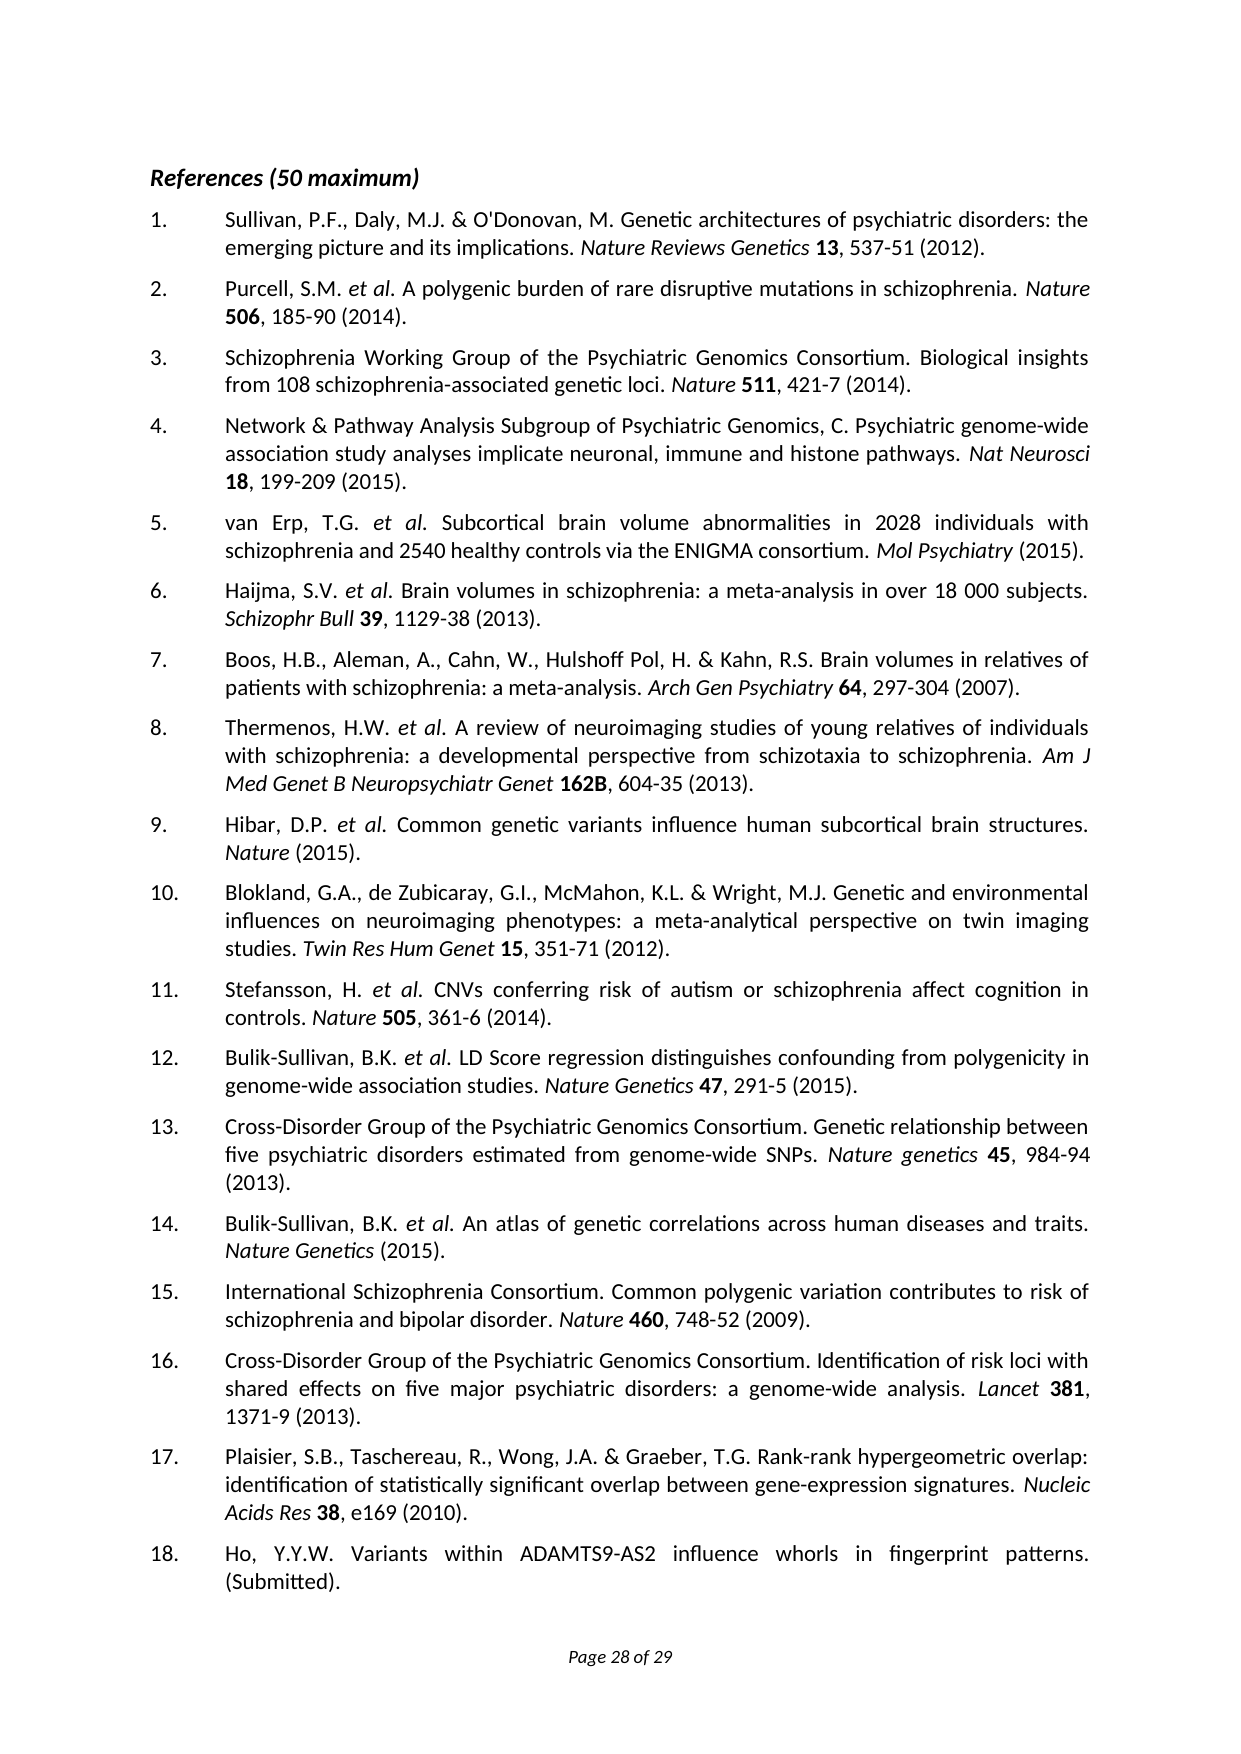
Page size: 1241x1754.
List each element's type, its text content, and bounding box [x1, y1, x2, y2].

text 9. Hibar, D.P. et al. Common genetic variants influence human subcortical brain structures. Nature (2015). [150, 810, 1090, 866]
text 17. Plaisier, S.B., Taschereau, R., Wong, J.A. & Graeber, T.G. Rank-rank hypergeometric overlap: identification of statistically significant overlap between gene-expression signatures. Nucleic Acids Res 38, e169 (2010). [150, 1442, 1090, 1526]
text 18. Ho, Y.Y.W. Variants within ADAMTS9-AS2 influence whorls in fingerprint patterns. (Submitted). [150, 1539, 1090, 1595]
text 6. Haijma, S.V. et al. Brain volumes in schizophrenia: a meta-analysis in over 18 000 subjects. Schizophr Bull 39, 1129-38 (2013). [150, 576, 1090, 632]
text 10. Blokland, G.A., de Zubicaray, G.I., McMahon, K.L. & Wright, M.J. Genetic and environmental influences on neuroimaging phenotypes: a meta-analytical perspective on twin imaging studies. Twin Res Hum Genet 15, 351-71 (2012). [150, 878, 1090, 962]
text 11. Stefansson, H. et al. CNVs conferring risk of autism or schizophrenia affect cognition in controls. Nature 505, 361-6 (2014). [150, 975, 1090, 1031]
text References (50 maximum) [150, 162, 1090, 193]
text 14. Bulik-Sullivan, B.K. et al. An atlas of genetic correlations across human diseases and traits. Nature Genetics (2015). [150, 1209, 1090, 1265]
text 13. Cross-Disorder Group of the Psychiatric Genomics Consortium. Genetic relationship between five psychiatric disorders estimated from genome-wide SNPs. Nature genetics 45, 984-94 (2013). [150, 1112, 1090, 1196]
text 8. Thermenos, H.W. et al. A review of neuroimaging studies of young relatives of individuals with schizophrenia: a developmental perspective from schizotaxia to schizophrenia. Am J Med Genet B Neuropsychiatr Genet 162B, 604-35 (2013). [150, 713, 1090, 797]
text 12. Bulik-Sullivan, B.K. et al. LD Score regression distinguishes confounding from polygenicity in genome-wide association studies. Nature Genetics 47, 291-5 (2015). [150, 1043, 1090, 1099]
text 2. Purcell, S.M. et al. A polygenic burden of rare disruptive mutations in schizophrenia. Nature 506, 185-90 (2014). [150, 274, 1090, 330]
text 7. Boos, H.B., Aleman, A., Cahn, W., Hulshoff Pol, H. & Kahn, R.S. Brain volumes in relatives of patients with schizophrenia: a meta-analysis. Arch Gen Psychiatry 64, 297-304 (2007). [150, 645, 1090, 701]
text 5. van Erp, T.G. et al. Subcortical brain volume abnormalities in 2028 individuals with schizophrenia and 2540 healthy controls via the ENIGMA consortium. Mol Psychiatry (2015). [150, 508, 1090, 564]
text 15. International Schizophrenia Consortium. Common polygenic variation contributes to risk of schizophrenia and bipolar disorder. Nature 460, 748-52 (2009). [150, 1277, 1090, 1333]
text 4. Network & Pathway Analysis Subgroup of Psychiatric Genomics, C. Psychiatric genome-wide association study analyses implicate neuronal, immune and histone pathways. Nat Neurosci 18, 199-209 (2015). [150, 411, 1090, 495]
text 16. Cross-Disorder Group of the Psychiatric Genomics Consortium. Identification of risk loci with shared effects on five major psychiatric disorders: a genome-wide analysis. Lancet 381, 1371-9 (2013). [150, 1346, 1090, 1430]
text 3. Schizophrenia Working Group of the Psychiatric Genomics Consortium. Biological insights from 108 schizophrenia-associated genetic loci. Nature 511, 421-7 (2014). [150, 343, 1090, 399]
text 1. Sullivan, P.F., Daly, M.J. & O'Donovan, M. Genetic architectures of psychiatric disorders: the emerging picture and its implications. Nature Reviews Genetics 13, 537-51 (2012). [150, 206, 1090, 262]
